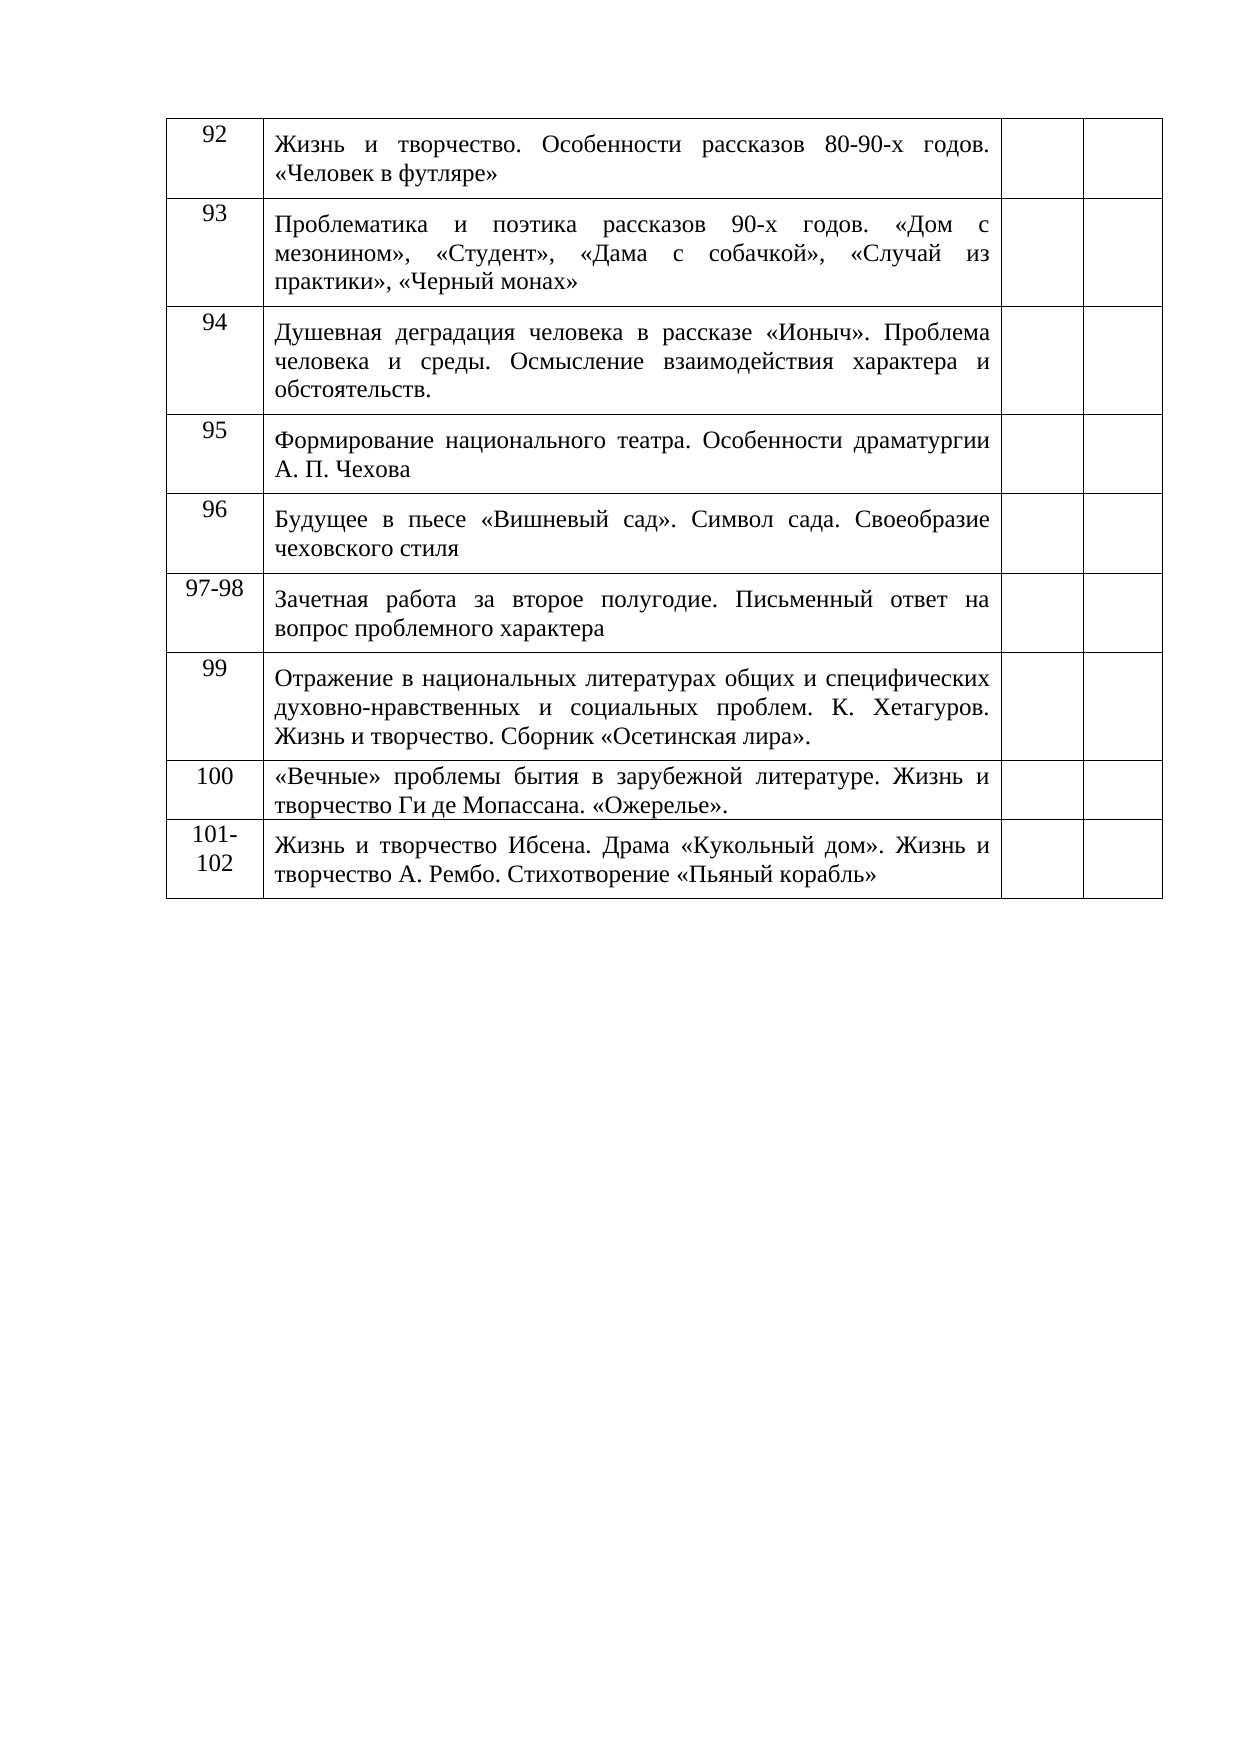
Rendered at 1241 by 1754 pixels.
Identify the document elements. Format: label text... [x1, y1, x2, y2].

table_cell Жизнь и творчество. Особенности рассказов 80-90-х годов. «Человек в футляре» [264, 119, 1001, 197]
table_cell [1084, 307, 1162, 414]
table_cell Зачетная работа за второе полугодие. Письменный ответ на вопрос проблемного характера [264, 574, 1001, 652]
table_cell 101-102 [167, 820, 263, 898]
table_cell 95 [167, 415, 263, 493]
table_cell [1084, 199, 1162, 306]
table_cell [1002, 820, 1083, 898]
table_cell [1002, 307, 1083, 414]
table_cell 100 [167, 761, 263, 818]
table_cell 96 [167, 494, 263, 572]
table_cell [1002, 574, 1083, 652]
table_cell «Вечные» проблемы бытия в зарубежной литературе. Жизнь и творчество Ги де Мопассана. «Ожерелье». [264, 761, 1001, 818]
table_cell [1084, 574, 1162, 652]
table_cell [1084, 494, 1162, 572]
table_cell [1002, 199, 1083, 306]
table_cell Проблематика и поэтика рассказов 90-х годов. «Дом с мезонином», «Студент», «Дама с собачкой», «Случай из практики», «Черный монах» [264, 199, 1001, 306]
table_cell [1002, 119, 1083, 197]
table_cell [1084, 415, 1162, 493]
table_cell Будущее в пьесе «Вишневый сад». Символ сада. Своеобразие чеховского стиля [264, 494, 1001, 572]
table_cell Формирование национального театра. Особенности драматургии А. П. Чехова [264, 415, 1001, 493]
table_cell [1002, 494, 1083, 572]
table_cell Жизнь и творчество Ибсена. Драма «Кукольный дом». Жизнь и творчество А. Рембо. Стихотворение «Пьяный корабль» [264, 820, 1001, 898]
table_cell 97-98 [167, 574, 263, 652]
table_cell [1084, 820, 1162, 898]
table_cell [1084, 653, 1162, 760]
table_cell 92 [167, 119, 263, 197]
table_cell 93 [167, 199, 263, 306]
table_cell [1002, 415, 1083, 493]
table_cell [1084, 761, 1162, 818]
table_cell [1084, 119, 1162, 197]
table_cell 99 [167, 653, 263, 760]
table_cell [1002, 653, 1083, 760]
table_cell Отражение в национальных литературах общих и специфических духовно-нравственных и социальных проблем. К. Хетагуров. Жизнь и творчество. Сборник «Осетинская лира». [264, 653, 1001, 760]
table_cell 94 [167, 307, 263, 414]
table_cell [1002, 761, 1083, 818]
table_cell Душевная деградация человека в рассказе «Ионыч». Проблема человека и среды. Осмысление взаимодействия характера и обстоятельств. [264, 307, 1001, 414]
